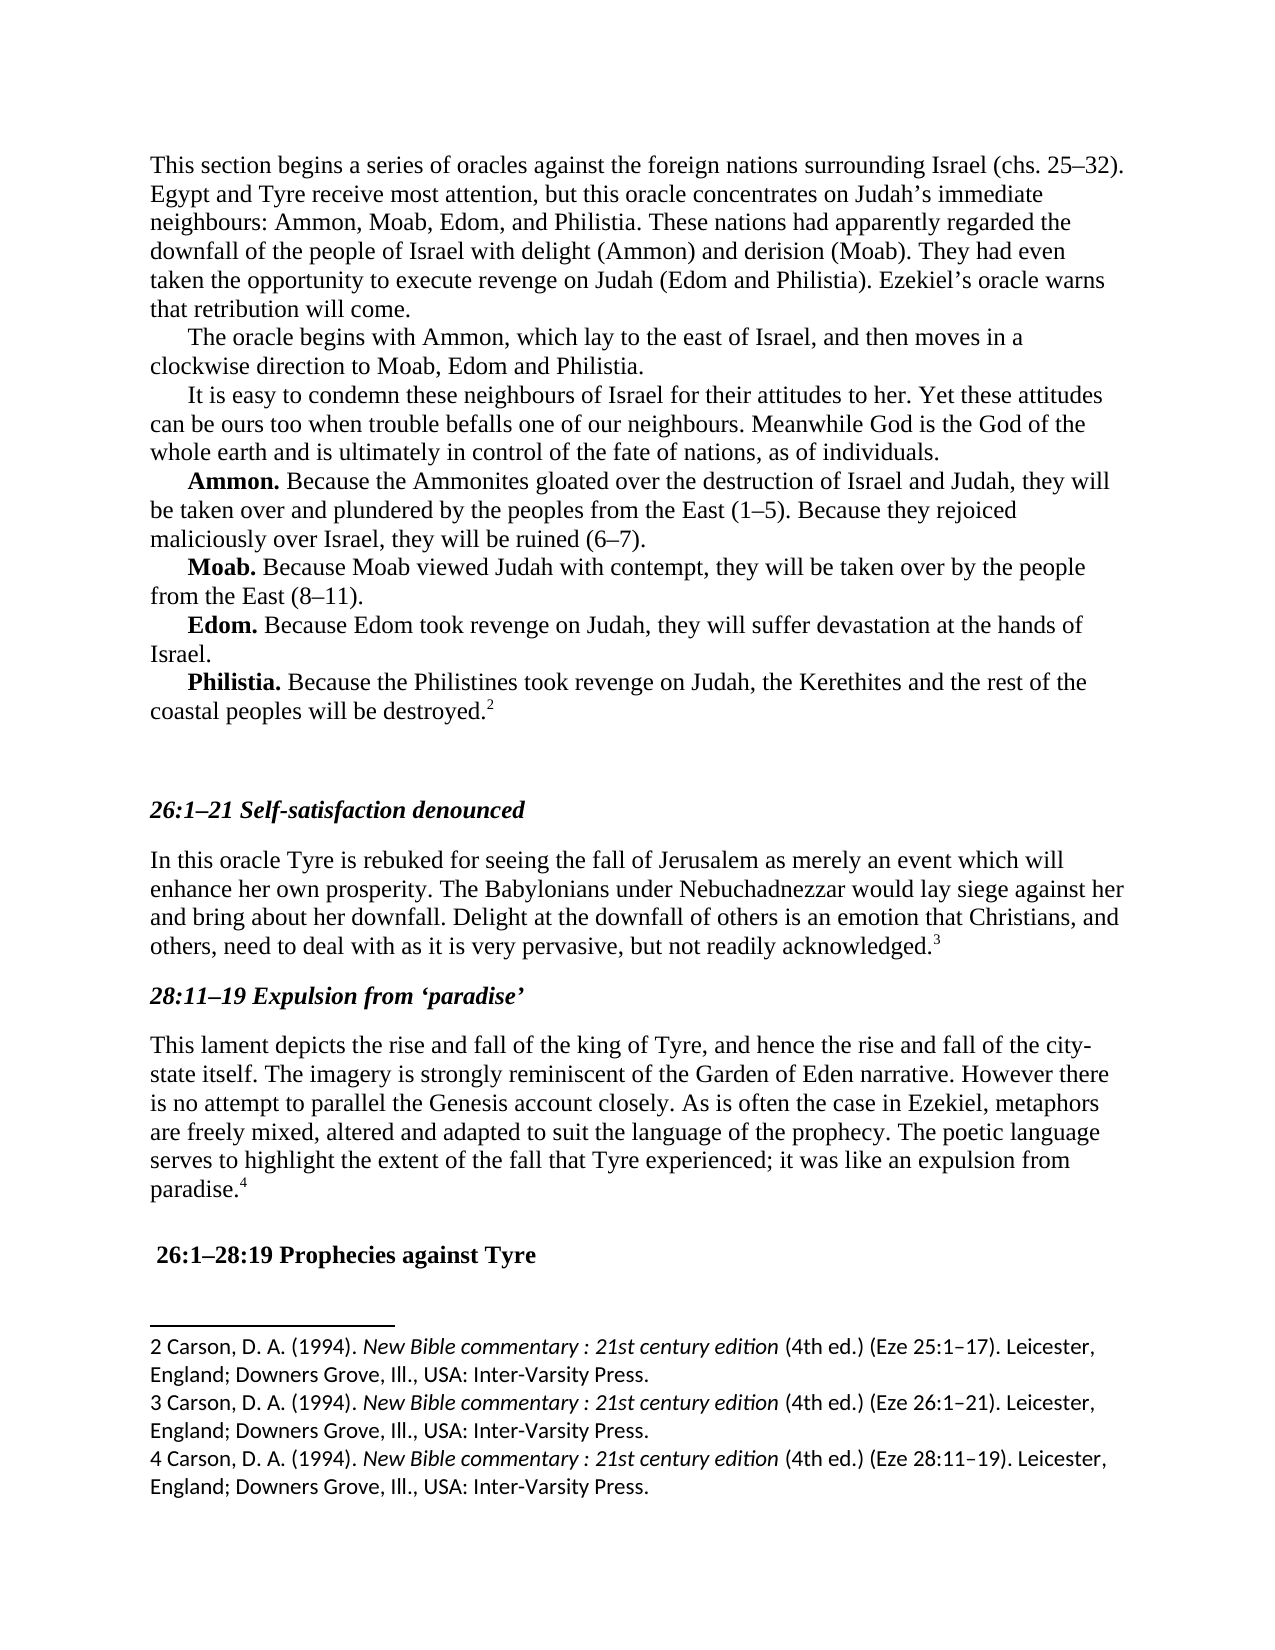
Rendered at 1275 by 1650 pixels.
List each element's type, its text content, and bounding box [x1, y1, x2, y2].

text 26:1–21 Self-satisfaction denounced [150, 795, 1125, 824]
text In this oracle Tyre is rebuked for seeing the fall of Jerusalem as merely an event which will enhance her own prosperity. The Babylonians under Nebuchadnezzar would lay siege against her and bring about her downfall. Delight at the downfall of others is an emotion that Christians, and others, need to deal with as it is very pervasive, but not readily acknowledged. [150, 845, 1125, 960]
text The oracle begins with Ammon, which lay to the east of Israel, and then moves in a clockwise direction to Moab, Edom and Philistia. [150, 322, 1125, 380]
text Philistia. Because the Philistines took revenge on Judah, the Kerethites and the rest of the coastal peoples will be destroyed. [150, 667, 1125, 725]
text 26:1–28:19 Prophecies against Tyre [150, 1240, 1125, 1269]
text Edom. Because Edom took revenge on Judah, they will suffer devastation at the hands of Israel. [150, 610, 1125, 667]
text 28:11–19 Expulsion from ‘paradise’ [150, 981, 1125, 1009]
text This lament depicts the rise and fall of the king of Tyre, and hence the rise and fall of the city-state itself. The imagery is strongly reminiscent of the Garden of Eden narrative. However there is no attempt to parallel the Genesis account closely. As is often the case in Ezekiel, metaphors are freely mixed, altered and adapted to suit the language of the prophecy. The poetic language serves to highlight the extent of the fall that Tyre experienced; it was like an expulsion from paradise. [150, 1030, 1125, 1203]
text Ammon. Because the Ammonites gloated over the destruction of Israel and Judah, they will be taken over and plundered by the peoples from the East (1–5). Because they rejoiced maliciously over Israel, they will be ruined (6–7). [150, 466, 1125, 552]
text This section begins a series of oracles against the foreign nations surrounding Israel (chs. 25–32). Egypt and Tyre receive most attention, but this oracle concentrates on Judah’s immediate neighbours: Ammon, Moab, Edom, and Philistia. These nations had apparently regarded the downfall of the people of Israel with delight (Ammon) and derision (Moab). They had even taken the opportunity to execute revenge on Judah (Edom and Philistia). Ezekiel’s oracle warns that retribution will come. [150, 150, 1125, 322]
text It is easy to condemn these neighbours of Israel for their attitudes to her. Yet these attitudes can be ours too when trouble befalls one of our neighbours. Meanwhile God is the God of the whole earth and is ultimately in control of the fate of nations, as of individuals. [150, 380, 1125, 466]
text Moab. Because Moab viewed Judah with contempt, they will be taken over by the people from the East (8–11). [150, 552, 1125, 610]
